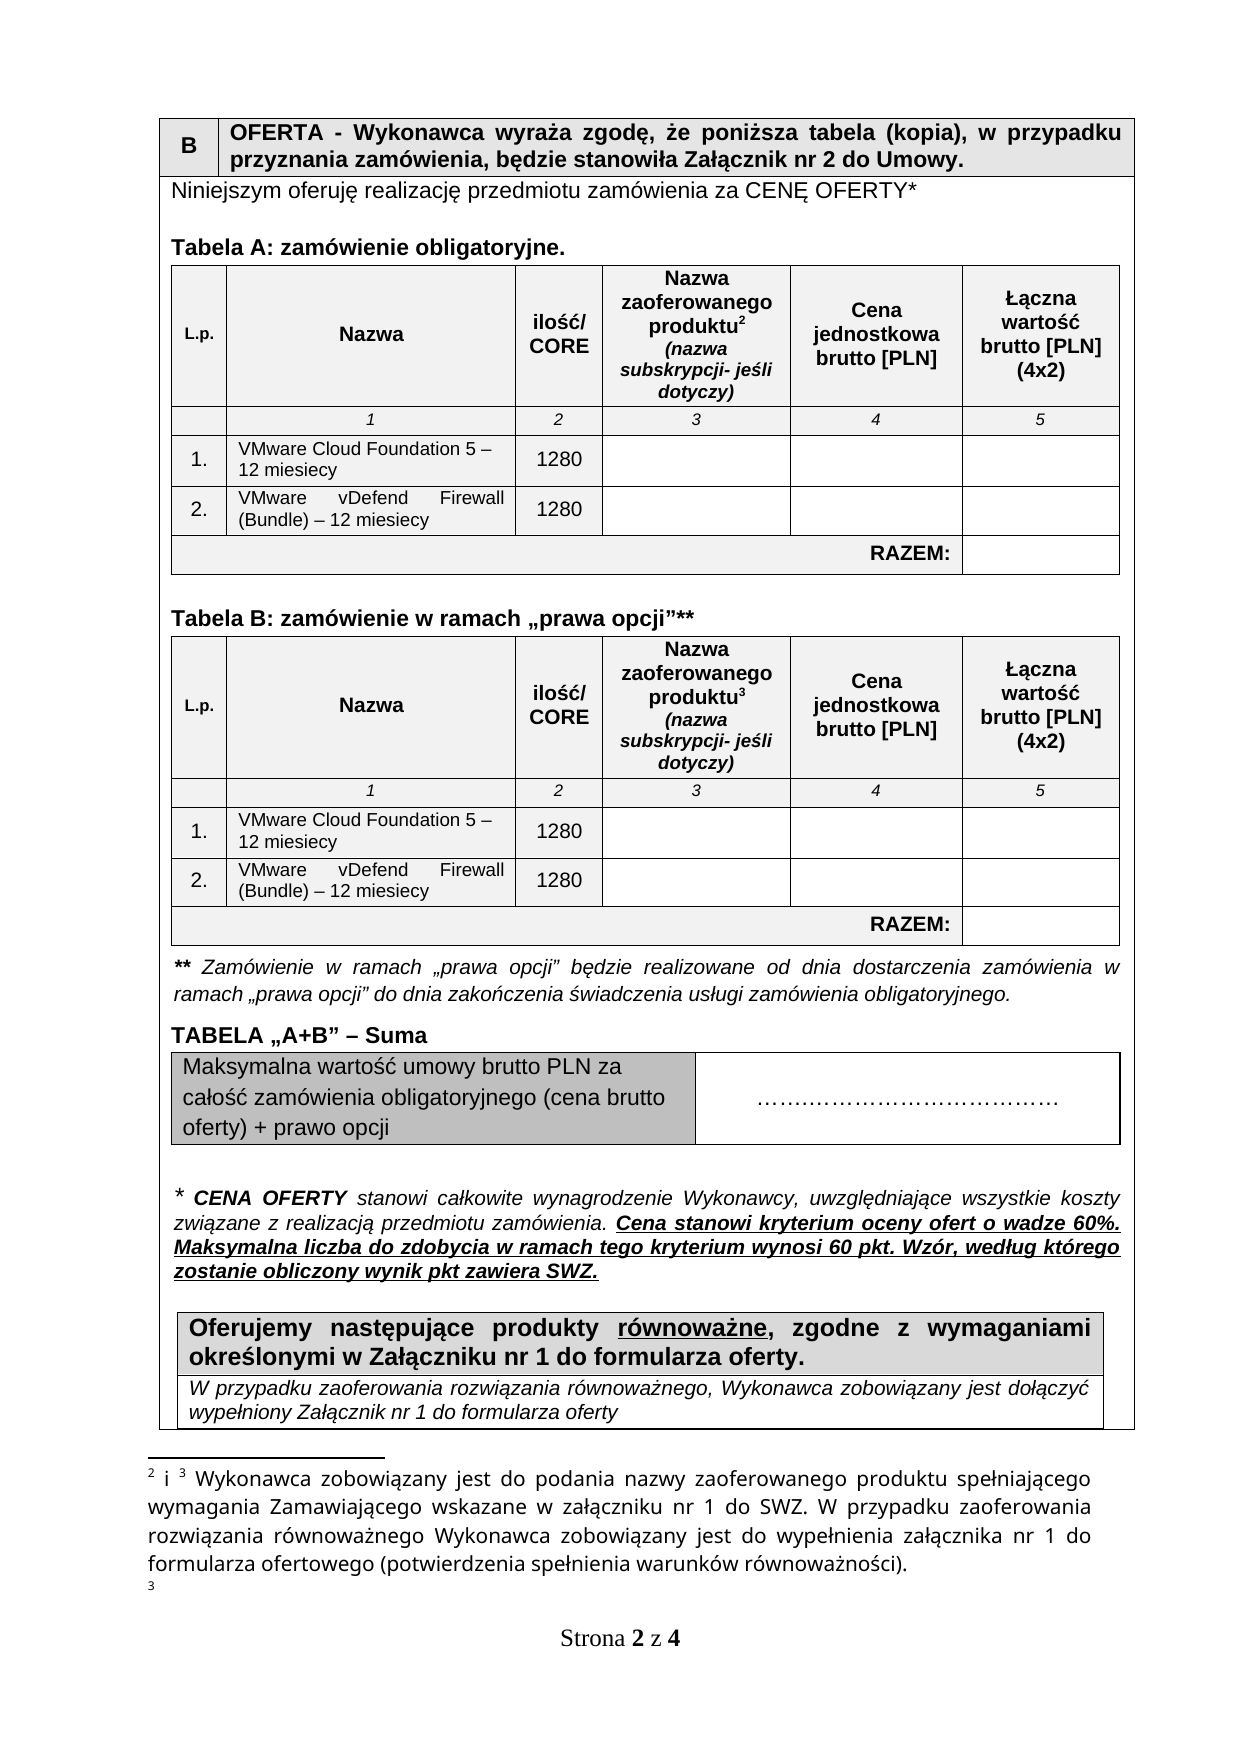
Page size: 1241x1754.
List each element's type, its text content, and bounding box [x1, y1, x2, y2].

table_cell B [160, 119, 218, 176]
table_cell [160, 177, 1134, 1429]
table_cell OFERTA - Wykonawca wyraża zgodę, że poniższa tabela (kopia), w przypadku przyznania zamówienia, będzie stanowiła Załącznik nr 2 do Umowy. [219, 119, 1134, 176]
